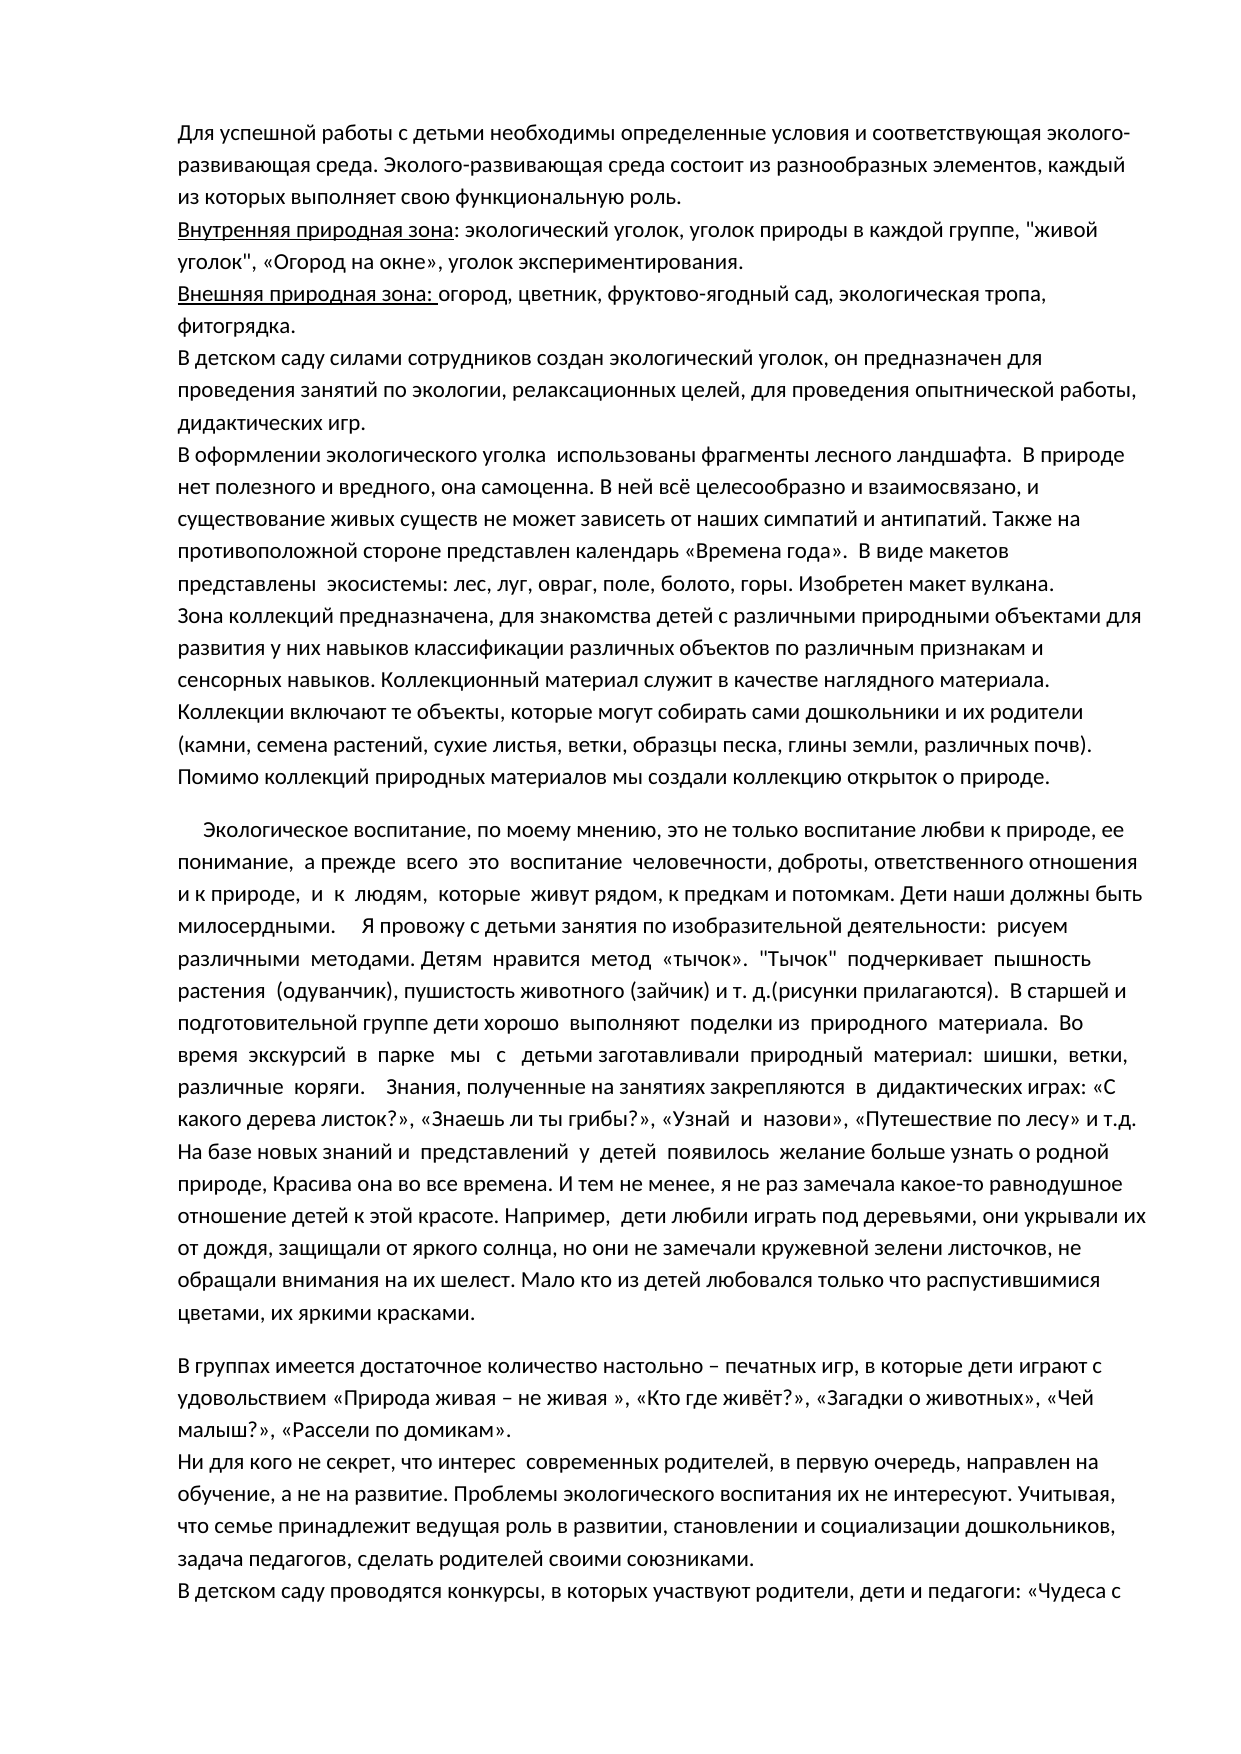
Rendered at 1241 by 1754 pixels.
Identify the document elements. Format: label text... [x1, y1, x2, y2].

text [177, 118, 1152, 790]
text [177, 1351, 1152, 1604]
text Экологическое воспитание, по моему мнению, это не только воспитание любви к природе, ее понимание, а прежде всего это воспитание человечности, доброты, ответственного отношения и к природе, и к людям, которые живут рядом, к предкам и потомкам. Дети наши должны быть милосердными. Я провожу с детьми занятия по изобразительной деятельности: рисуем различными методами. Детям нравится метод «тычок». "Тычок" подчеркивает пышность растения (одуванчик), пушистость животного (зайчик) и т. д.(рисунки прилагаются). В старшей и подготовительной группе дети хорошо выполняют поделки из природного материала. Во время экскурсий в парке мы с детьми заготавливали природный материал: шишки, ветки, различные коряги. Знания, полученные на занятиях закрепляются в дидактических играх: «С какого дерева листок?», «Знаешь ли ты грибы?», «Узнай и назови», «Путешествие по лесу» и т.д. На базе новых знаний и представлений у детей появилось желание больше узнать о родной природе, Красива она во все времена. И тем не менее, я не раз замечала какое-то равнодушное отношение детей к этой красоте. Например, дети любили играть под деревьями, они укрывали их от дождя, защищали от яркого солнца, но они не замечали кружевной зелени листочков, не обращали внимания на их шелест. Мало кто из детей любовался только что распустившимися цветами, их яркими красками. [177, 815, 1152, 1326]
